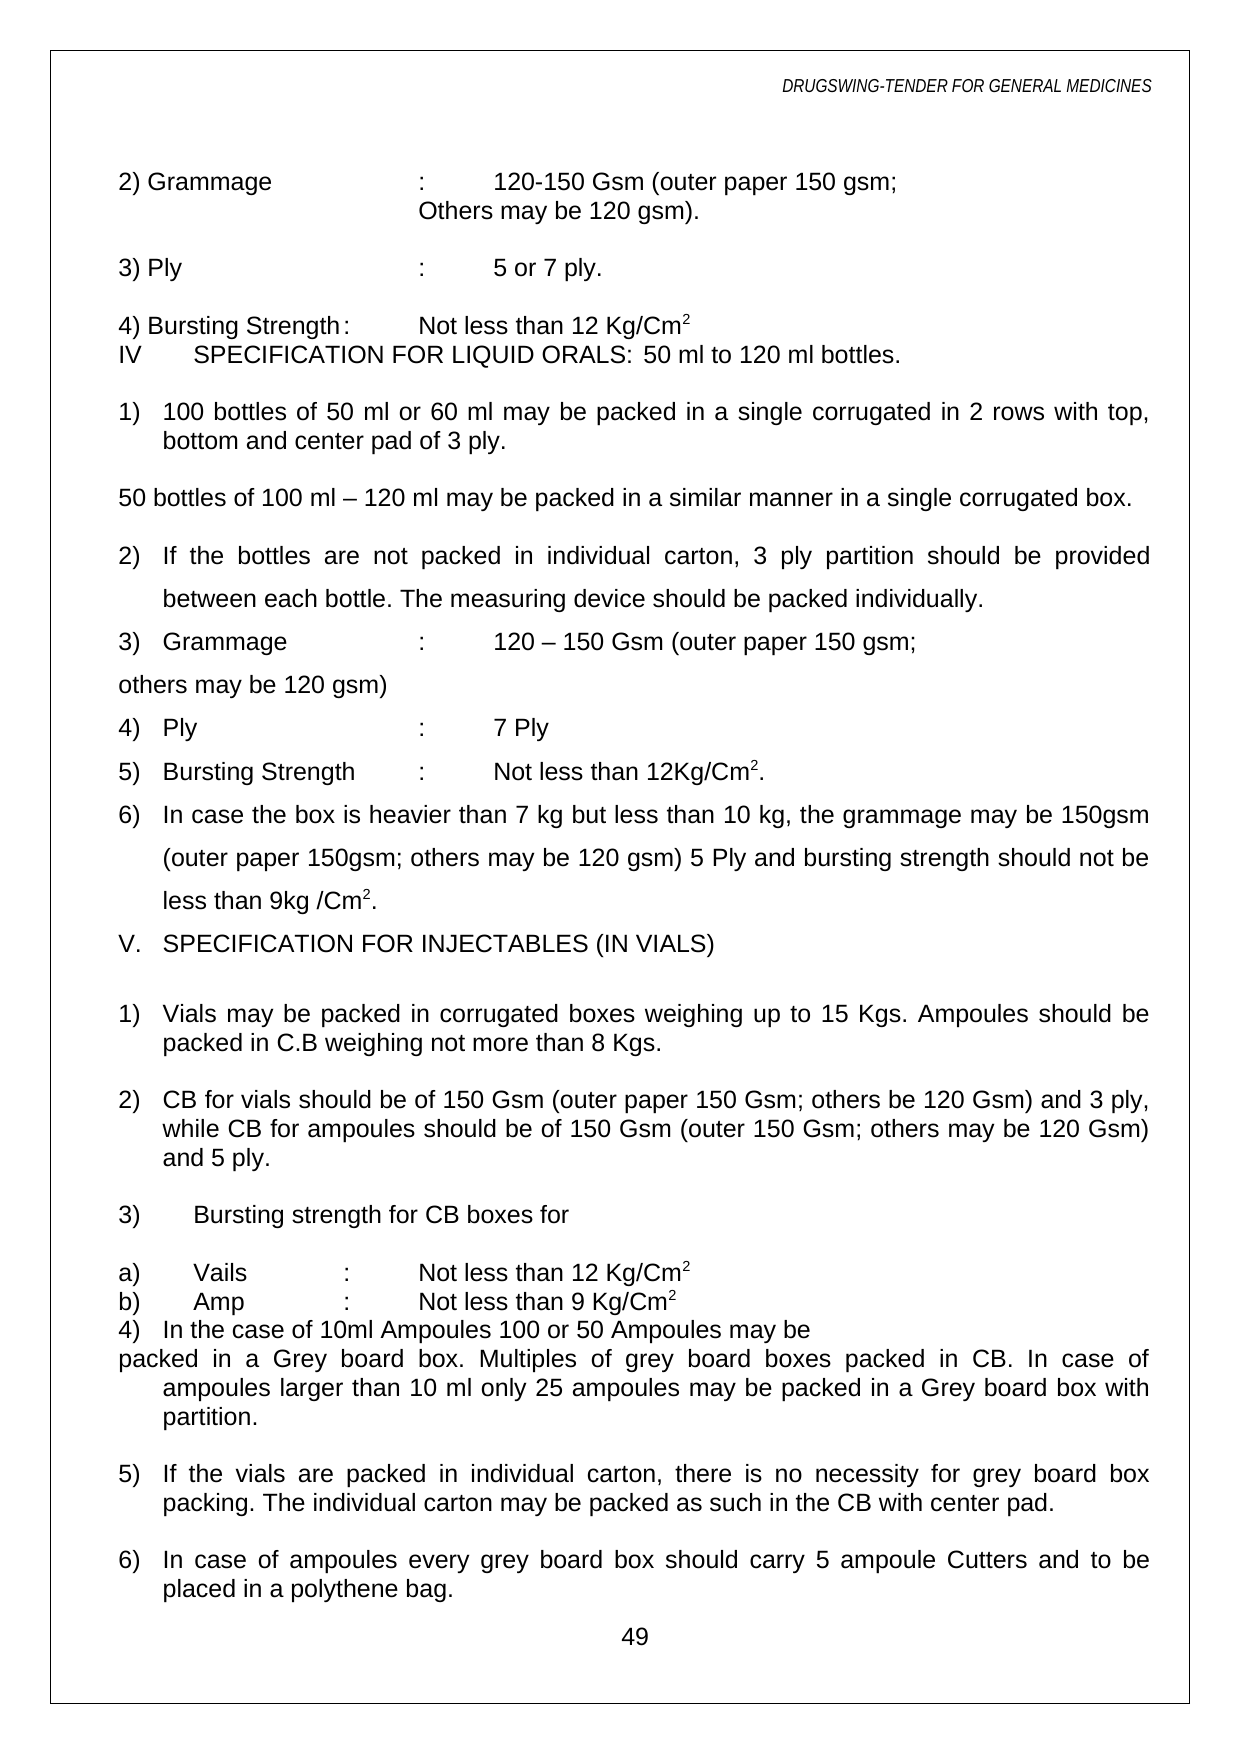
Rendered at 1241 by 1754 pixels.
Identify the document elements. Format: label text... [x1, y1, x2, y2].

text 1) Vials may be packed in corrugated boxes weighing up to 15 Kgs. Ampoules should be packed in C.B weighing not more than 8 Kgs. [118, 999, 1152, 1057]
text 3) Bursting strength for CB boxes for [118, 1200, 1152, 1229]
list In case the box is heavier than 7 kg but less than 10 kg, the grammage may be 150gsm (outer paper 150gsm; others may be 120 gsm) 5 Ply and bursting strength should not be less than 9kg /Cm2. [118, 800, 1152, 915]
text 5) If the vials are packed in individual carton, there is no necessity for grey board box packing. The individual carton may be packed as such in the CB with center pad. [118, 1459, 1152, 1517]
text 3) Grammage : 120 – 150 Gsm (outer paper 150 gsm; [118, 627, 1152, 656]
text 2) CB for vials should be of 150 Gsm (outer paper 150 Gsm; others be 120 Gsm) and 3 ply, while CB for ampoules should be of 150 Gsm (outer 150 Gsm; others may be 120 Gsm) and 5 ply. [118, 1085, 1152, 1172]
text Others may be 120 gsm). [118, 196, 1152, 225]
text others may be 120 gsm) [118, 670, 1152, 699]
text a) Vails : Not less than 12 Kg/Cm2 [118, 1258, 1152, 1287]
text 4) In the case of 10ml Ampoules 100 or 50 Ampoules may be [118, 1315, 1152, 1344]
list 100 bottles of 50 ml or 60 ml may be packed in a single corrugated in 2 rows with top, bottom and center pad of 3 ply. [118, 397, 1152, 455]
text IV SPECIFICATION FOR LIQUID ORALS: 50 ml to 120 ml bottles. [118, 340, 1152, 368]
text 2) Grammage : 120-150 Gsm (outer paper 150 gsm; [118, 167, 1152, 196]
text 4) Bursting Strength : Not less than 12 Kg/Cm2 [118, 311, 1152, 340]
list If the bottles are not packed in individual carton, 3 ply partition should be provided between each bottle. The measuring device should be packed individually. [118, 541, 1152, 613]
text 5) Bursting Strength : Not less than 12Kg/Cm2. [118, 757, 1152, 785]
text 50 bottles of 100 ml – 120 ml may be packed in a similar manner in a single corrugated box. [118, 483, 1152, 512]
text 6) In case of ampoules every grey board box should carry 5 ampoule Cutters and to be placed in a polythene bag. [118, 1545, 1152, 1603]
text 3) Ply : 5 or 7 ply. [118, 253, 1152, 282]
text 4) Ply : 7 Ply [118, 713, 1152, 742]
text b) Amp : Not less than 9 Kg/Cm2 [118, 1287, 1152, 1315]
text packed in a Grey board box. Multiples of grey board boxes packed in CB. In case of ampoules larger than 10 ml only 25 ampoules may be packed in a Grey board box with partition. [118, 1344, 1152, 1430]
text V. SPECIFICATION FOR INJECTABLES (IN VIALS) [118, 929, 1152, 958]
